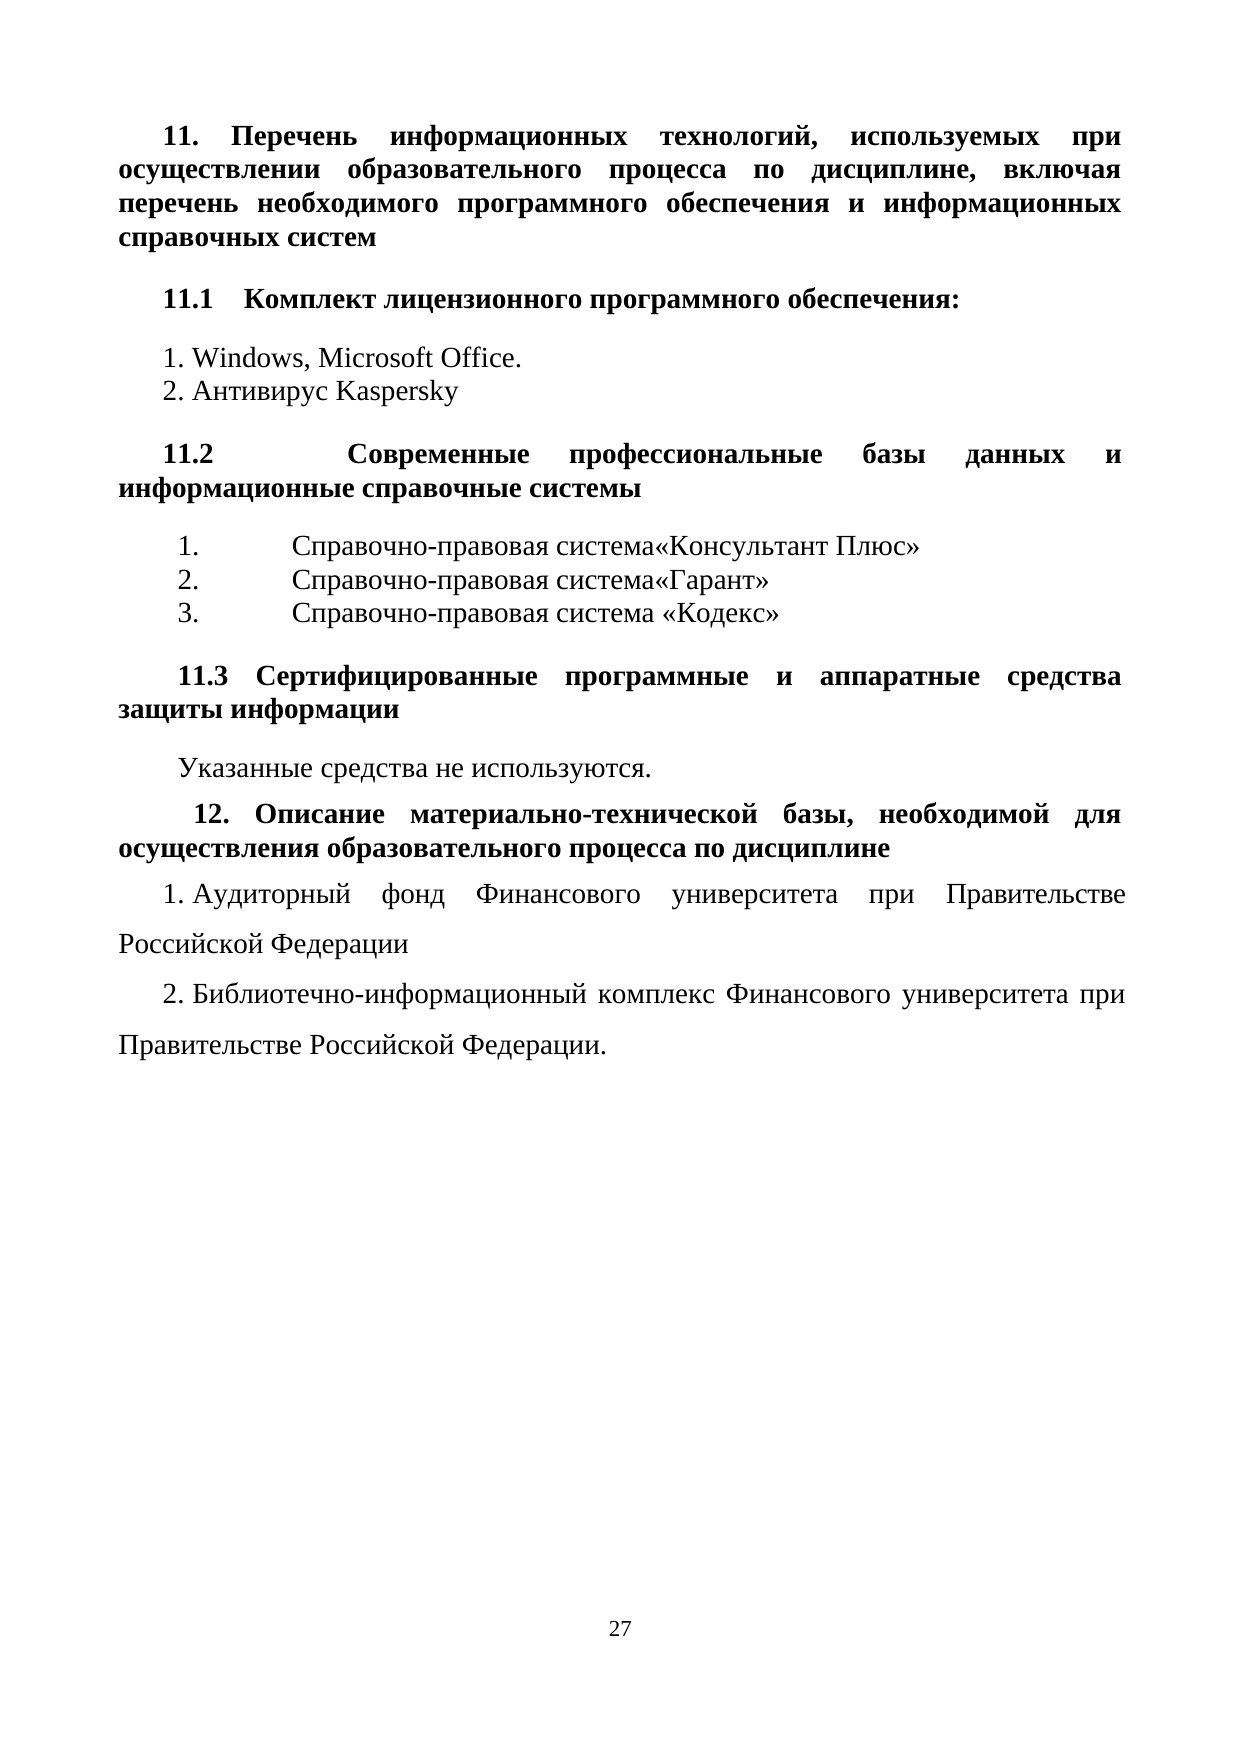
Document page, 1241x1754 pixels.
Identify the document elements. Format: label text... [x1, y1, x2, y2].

text 12. Описание материально-технической базы, необходимой для осуществления образовательного процесса по дисциплине [118, 796, 1122, 863]
list Библиотечно-информационный комплекс Финансового университета при Правительстве Российской Федерации. [118, 976, 1126, 1060]
list Справочно-правовая система«Консультант Плюс» [118, 528, 1126, 562]
text 11.3 Сертифицированные программные и аппаратные средства защиты информации [118, 658, 1122, 725]
list Современные профессиональные базы данных и информационные справочные системы [118, 436, 1122, 503]
text 2. Антивирус Kaspersky [118, 373, 1122, 407]
text 11. Перечень информационных технологий, используемых при осуществлении образовательного процесса по дисциплине, включая перечень необходимого программного обеспечения и информационных справочных систем [118, 118, 1122, 252]
list Комплект лицензионного программного обеспечения: [162, 281, 1122, 315]
list Аудиторный фонд Финансового университета при Правительстве Российской Федерации [118, 876, 1126, 960]
text 1. Windows, Microsoft Office. [118, 340, 1122, 373]
list Справочно-правовая система «Кодекс» [118, 595, 1126, 629]
text Указанные средства не используются. [118, 750, 1126, 784]
list Справочно-правовая система«Гарант» [118, 562, 1126, 595]
